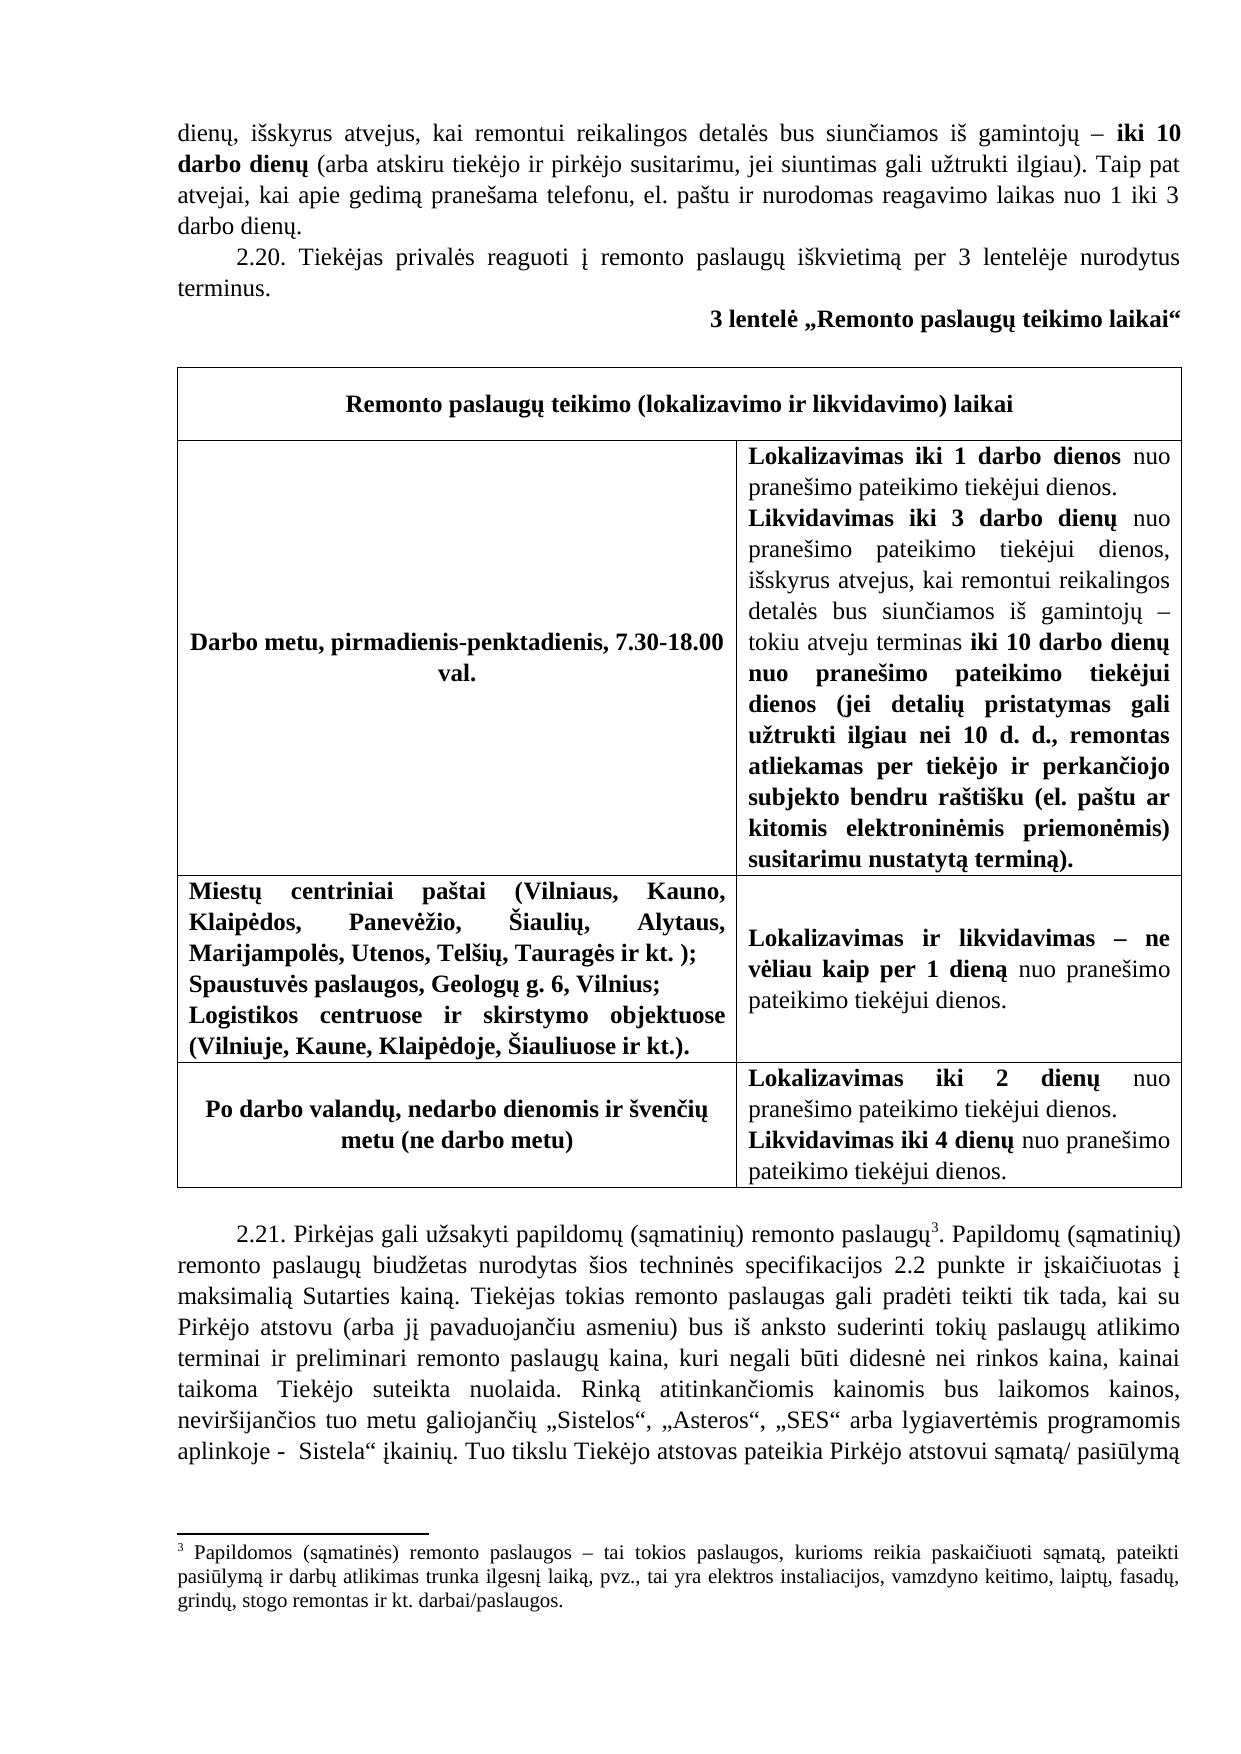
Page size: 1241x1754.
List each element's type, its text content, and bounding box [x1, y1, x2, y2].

table_cell Miestų centriniai paštai (Vilniaus, Kauno, Klaipėdos, Panevėžio, Šiaulių, Alytaus, Marijampolės, Utenos, Telšių, Tauragės ir kt. ); Spaustuvės paslaugos, Geologų g. 6, Vilnius; Logistikos centruose ir skirstymo objektuose (Vilniuje, Kaune, Klaipėdoje, Šiauliuose ir kt.). [178, 876, 736, 1062]
table_cell Lokalizavimas ir likvidavimas – ne vėliau kaip per 1 dieną nuo pranešimo pateikimo tiekėjui dienos. [737, 876, 1181, 1062]
table_cell Darbo metu, pirmadienis-penktadienis, 7.30-18.00 val. [178, 441, 736, 875]
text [177, 118, 1181, 240]
text 3 lentelė „Remonto paslaugų teikimo laikai“ [177, 304, 1181, 333]
table_cell Po darbo valandų, nedarbo dienomis ir švenčių metu (ne darbo metu) [178, 1063, 736, 1187]
table_cell Lokalizavimas iki 2 dienų nuo pranešimo pateikimo tiekėjui dienos. Likvidavimas iki 4 dienų nuo pranešimo pateikimo tiekėjui dienos. [737, 1063, 1181, 1187]
text 2.20. Tiekėjas privalės reaguoti į remonto paslaugų iškvietimą per 3 lentelėje nurodytus terminus. [177, 242, 1181, 302]
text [177, 1219, 1181, 1465]
table_header Remonto paslaugų teikimo (lokalizavimo ir likvidavimo) laikai [178, 368, 1181, 440]
table_cell Lokalizavimas iki 1 darbo dienos nuo pranešimo pateikimo tiekėjui dienos. Likvidavimas iki 3 darbo dienų nuo pranešimo pateikimo tiekėjui dienos, išskyrus atvejus, kai remontui reikalingos detalės bus siunčiamos iš gamintojų – tokiu atveju terminas iki 10 darbo dienų nuo pranešimo pateikimo tiekėjui dienos (jei detalių pristatymas gali užtrukti ilgiau nei 10 d. d., remontas atliekamas per tiekėjo ir perkančiojo subjekto bendru raštišku (el. paštu ar kitomis elektroninėmis priemonėmis) susitarimu nustatytą terminą). [737, 441, 1181, 875]
